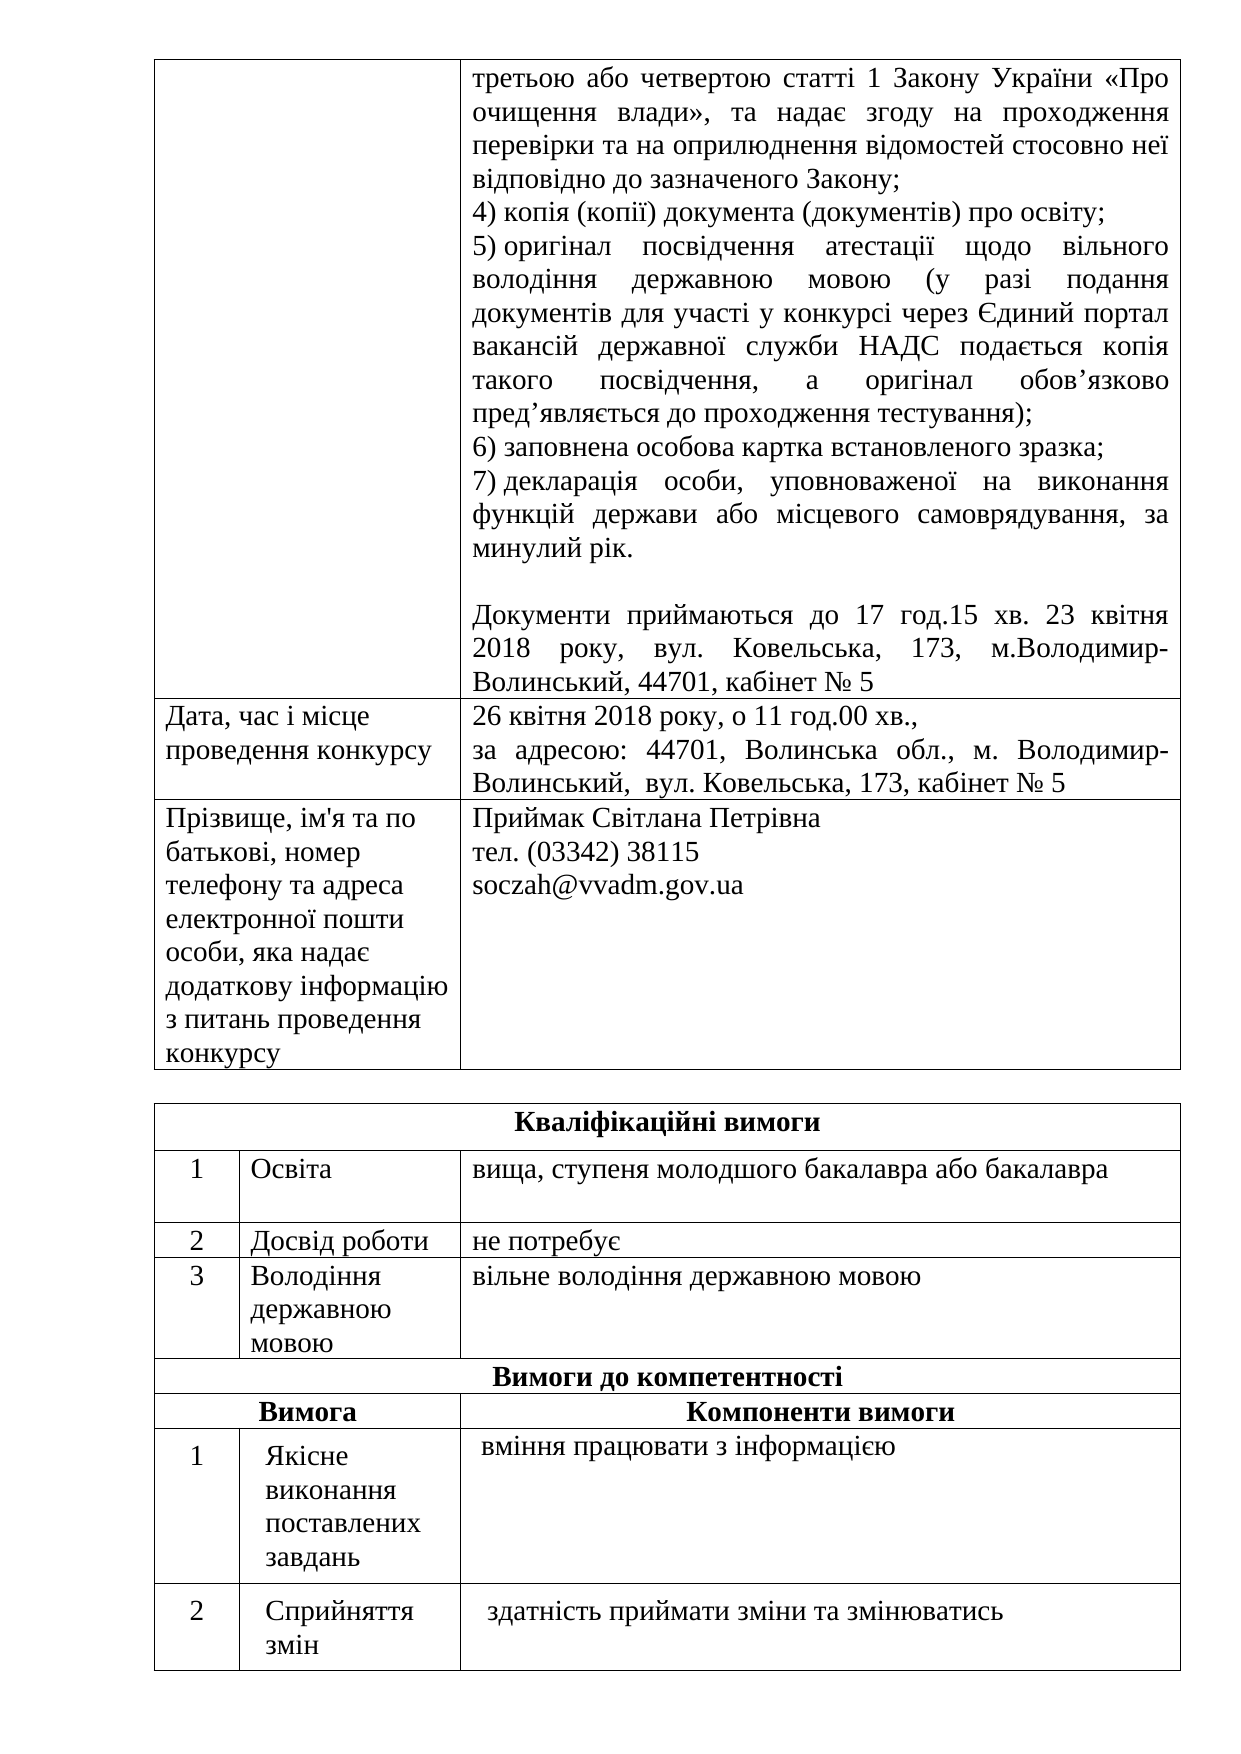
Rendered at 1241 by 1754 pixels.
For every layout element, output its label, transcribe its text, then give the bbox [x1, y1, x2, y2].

table_cell Дата, час і місце проведення конкурсу [155, 699, 460, 799]
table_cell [461, 60, 1180, 697]
table_cell Досвід роботи [240, 1223, 460, 1257]
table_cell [461, 1584, 1180, 1670]
table_header Кваліфікаційні вимоги [155, 1104, 1180, 1150]
table_cell Компоненти вимоги [461, 1394, 1180, 1427]
table_cell Освіта [240, 1151, 460, 1222]
table_cell Вимоги до компетентності [155, 1359, 1180, 1393]
table_cell 1 [155, 1151, 239, 1222]
table_cell вміння працювати з інформацією [461, 1429, 1180, 1582]
table_cell Якісне виконання поставлених завдань [240, 1429, 460, 1582]
table_cell вища, ступеня молодшого бакалавра або бакалавра [461, 1151, 1180, 1222]
table_cell Сприйняття змін [240, 1584, 460, 1670]
table_cell 2 [155, 1584, 239, 1670]
table_cell Володіння державною мовою [240, 1258, 460, 1358]
table_cell 3 [155, 1258, 239, 1358]
table_cell Прізвище, ім'я та по батькові, номер телефону та адреса електронної пошти особи, яка надає додаткову інформацію з питань проведення конкурсу [155, 800, 460, 1068]
table_cell вільне володіння державною мовою [461, 1258, 1180, 1358]
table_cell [155, 60, 460, 697]
table_cell 2 [155, 1223, 239, 1257]
table_cell 26 квітня 2018 року, о 11 год.00 хв., за адресою: 44701, Волинська обл., м. Володимир-Волинський, вул. Ковельська, 173, кабінет № 5 [461, 699, 1180, 799]
table_cell не потребує [461, 1223, 1180, 1257]
table_cell 1 [155, 1429, 239, 1582]
table_cell Вимога [155, 1394, 460, 1427]
table_cell Приймак Світлана Петрівна тел. (03342) 38115 soczah@vvadm.gov.ua [461, 800, 1180, 1068]
